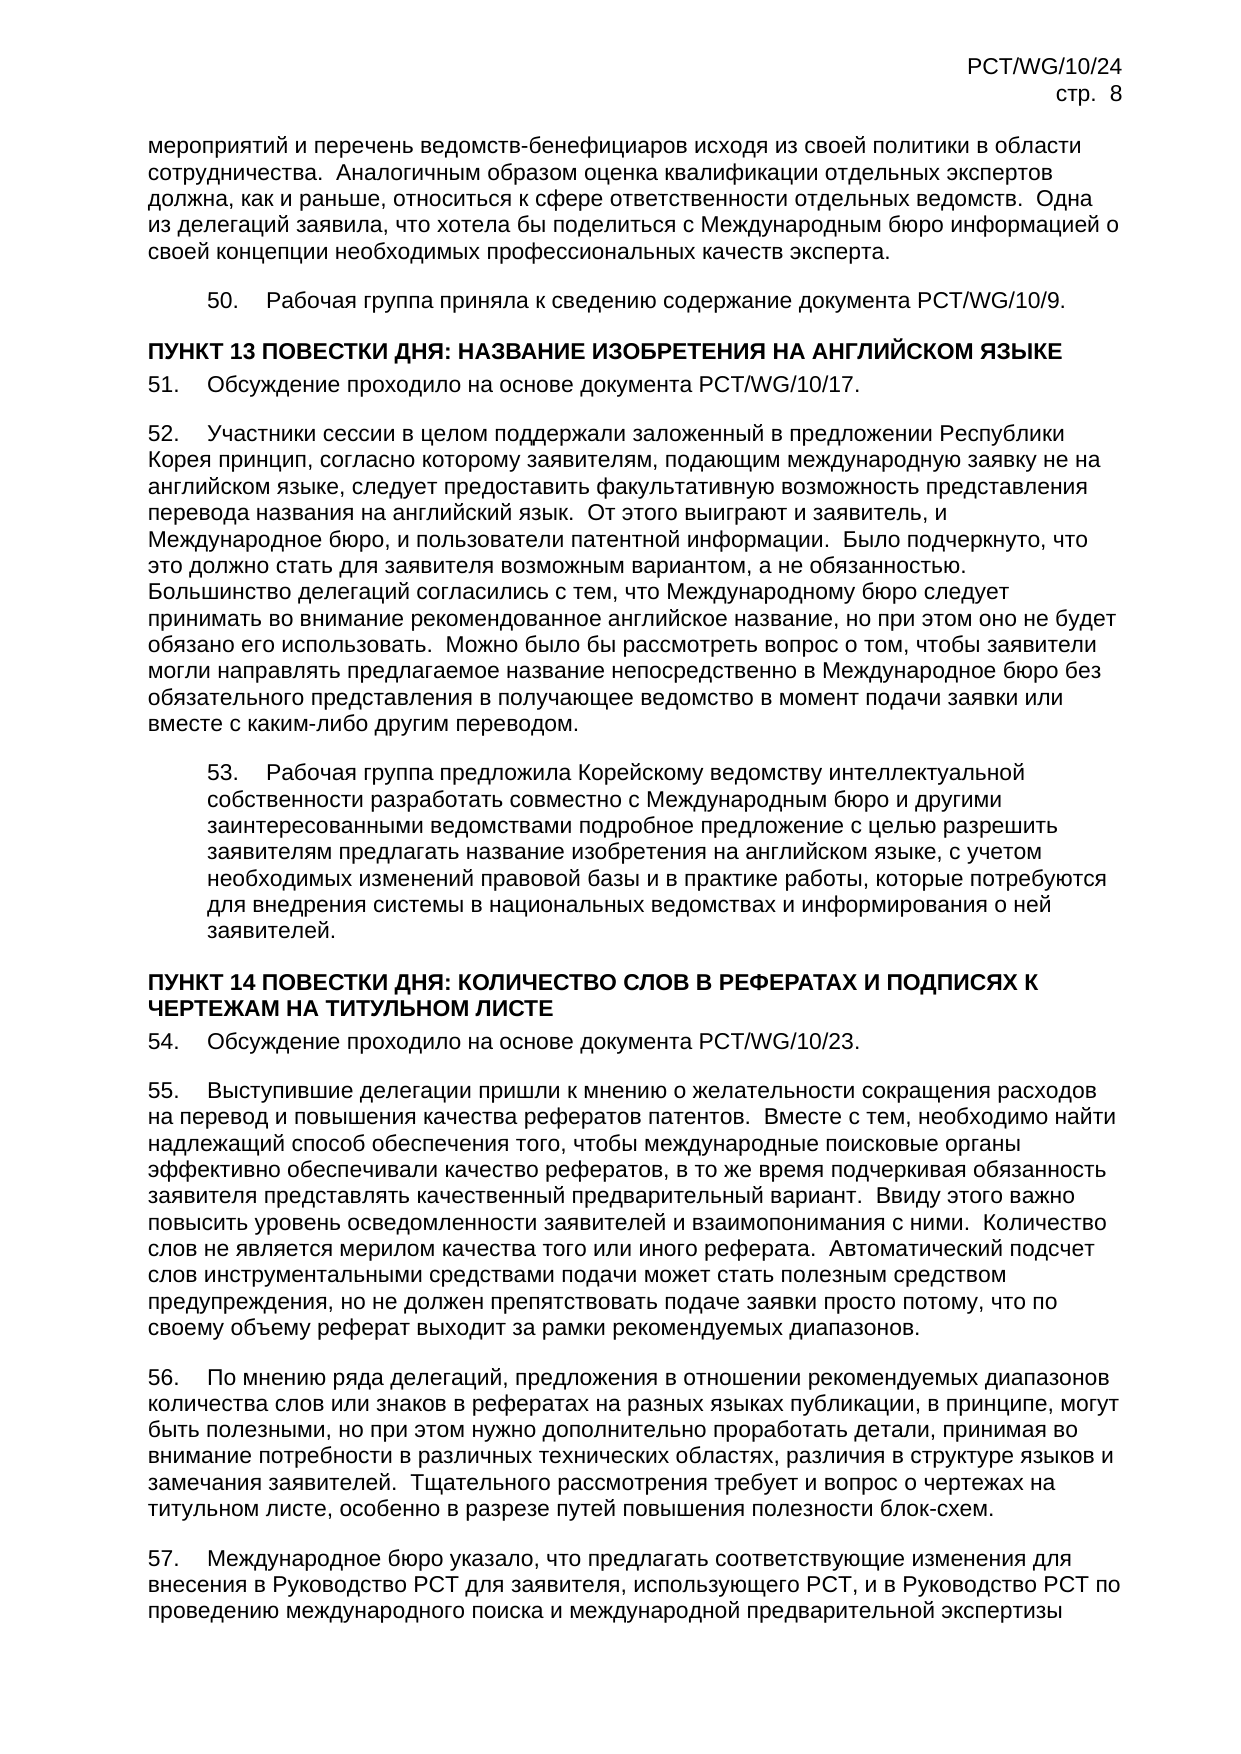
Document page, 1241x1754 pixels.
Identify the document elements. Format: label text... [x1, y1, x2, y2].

subtitle пункт 13 повестки дня: Название изобретения на английском языке [148, 338, 1122, 364]
text По мнению ряда делегаций, предложения в отношении рекомендуемых диапазонов количества слов или знаков в рефератах на разных языках публикации, в принципе, могут быть полезными, но при этом нужно дополнительно проработать детали, принимая во внимание потребности в различных технических областях, различия в структуре языков и замечания заявителей. Тщательного рассмотрения требует и вопрос о чертежах на титульном листе, особенно в разрезе путей повышения полезности блок-схем. [148, 1363, 1122, 1522]
text Выступившие делегации пришли к мнению о желательности сокращения расходов на перевод и повышения качества рефератов патентов. Вместе с тем, необходимо найти надлежащий способ обеспечения того, чтобы международные поисковые органы эффективно обеспечивали качество рефератов, в то же время подчеркивая обязанность заявителя представлять качественный предварительный вариант. Ввиду этого важно повысить уровень осведомленности заявителей и взаимопонимания с ними. Количество слов не является мерилом качества того или иного реферата. Автоматический подсчет слов инструментальными средствами подачи может стать полезным средством предупреждения, но не должен препятствовать подаче заявки просто потому, что по своему объему реферат выходит за рамки рекомендуемых диапазонов. [148, 1077, 1122, 1341]
text Обсуждение проходило на основе документа PCT/WG/10/17. [148, 371, 1122, 397]
text Рабочая группа предложила Корейскому ведомству интеллектуальной собственности разработать совместно с Международным бюро и другими заинтересованными ведомствами подробное предложение с целью разрешить заявителям предлагать название изобретения на английском языке, с учетом необходимых изменений правовой базы и в практике работы, которые потребуются для внедрения системы в национальных ведомствах и информирования о ней заявителей. [207, 759, 1122, 944]
text Участники сессии в целом поддержали заложенный в предложении Республики Корея принцип, согласно которому заявителям, подающим международную заявку не на английском языке, следует предоставить факультативную возможность представления перевода названия на английский язык. От этого выиграют и заявитель, и Международное бюро, и пользователи патентной информации. Было подчеркнуто, что это должно стать для заявителя возможным вариантом, а не обязанностью. Большинство делегаций согласились с тем, что Международному бюро следует принимать во внимание рекомендованное английское название, но при этом оно не будет обязано его использовать. Можно было бы рассмотреть вопрос о том, чтобы заявители могли направлять предлагаемое название непосредственно в Международное бюро без обязательного представления в получающее ведомство в момент подачи заявки или вместе с каким-либо другим переводом. [148, 420, 1122, 736]
text Обсуждение проходило на основе документа PCT/WG/10/23. [148, 1028, 1122, 1054]
subtitle пункт 14 повестки дня: Количество слов в рефератах и подписях к чертежам на титульном листе [148, 969, 1122, 1021]
text Рабочая группа приняла к сведению содержание документа PCT/WG/10/9. [207, 287, 1122, 313]
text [148, 1544, 1122, 1623]
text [148, 132, 1122, 264]
